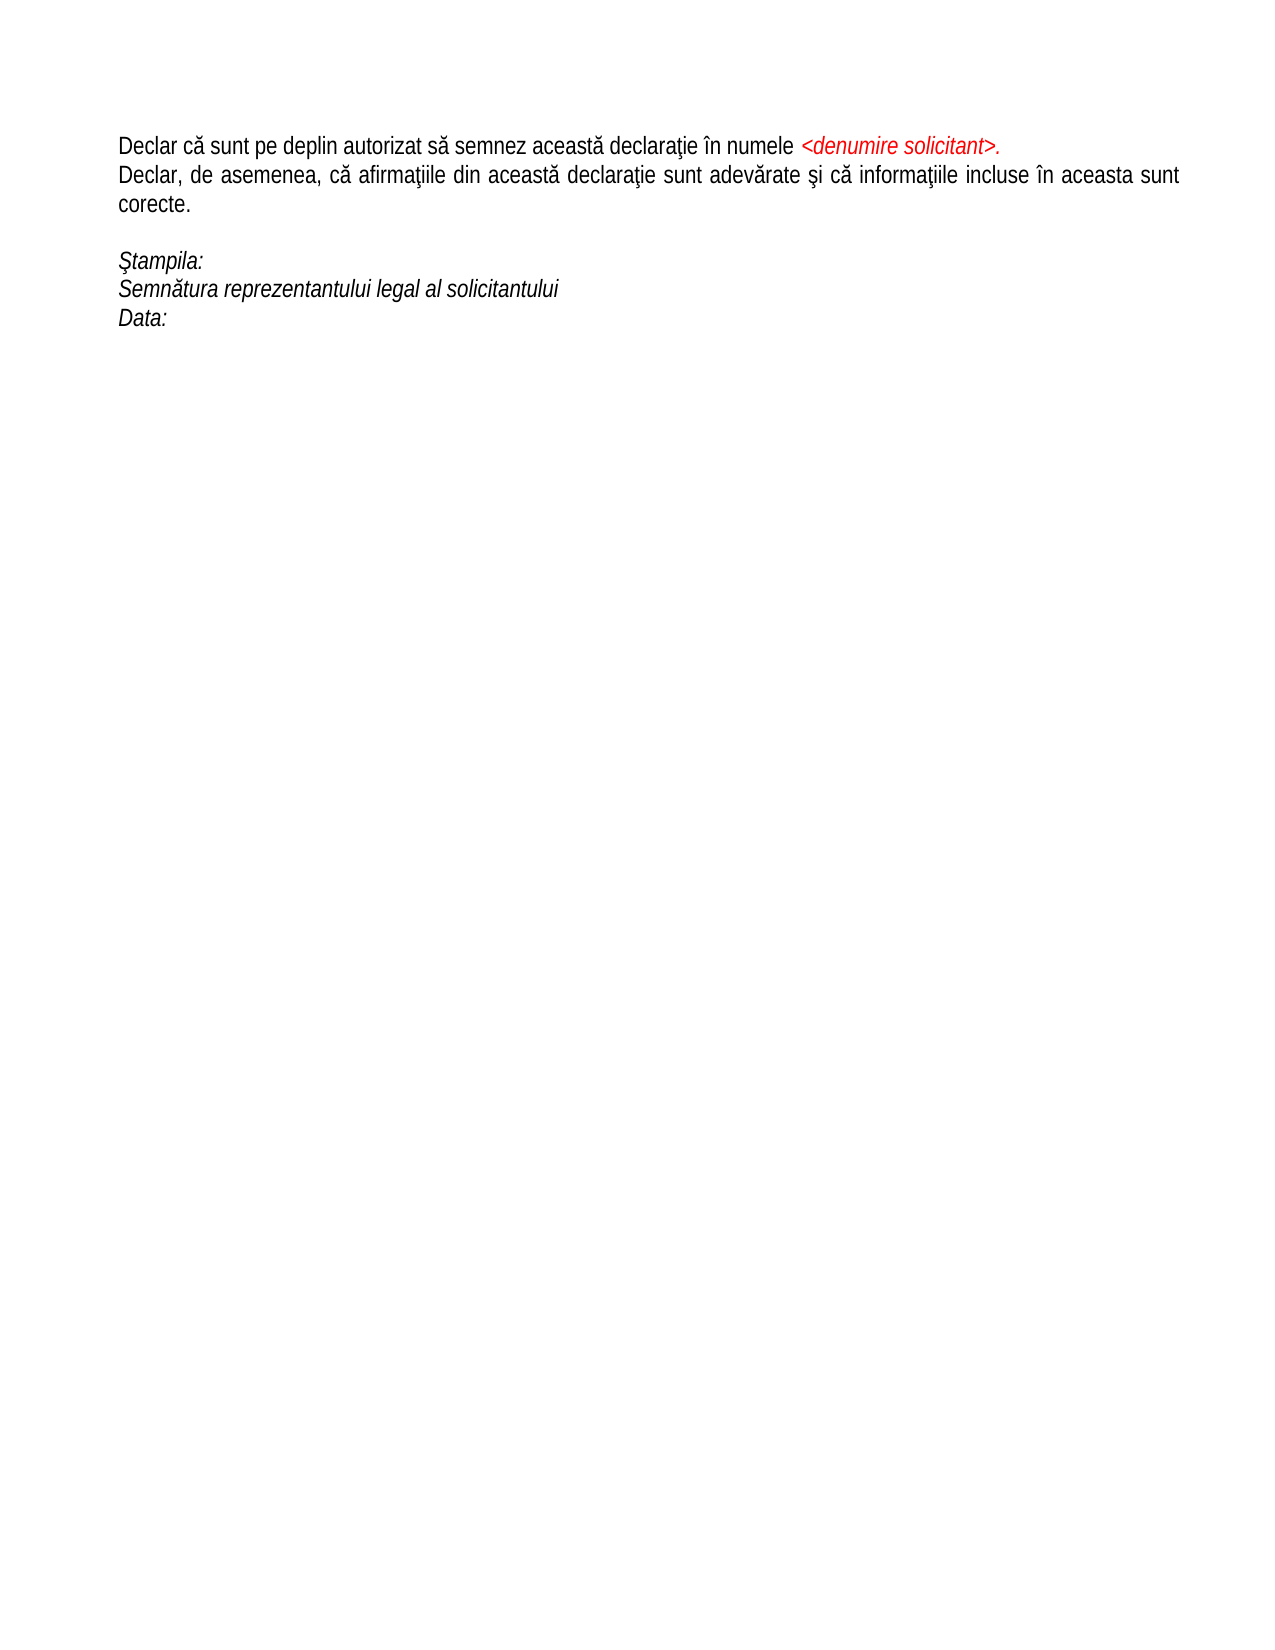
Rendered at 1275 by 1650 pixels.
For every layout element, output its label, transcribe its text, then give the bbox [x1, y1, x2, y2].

text Declar că sunt pe deplin autorizat să semnez această declaraţie în numele <denumire solicitant>. [118, 131, 1181, 160]
text Declar, de asemenea, că afirmaţiile din această declaraţie sunt adevărate şi că informaţiile incluse în aceasta sunt corecte. [118, 160, 1181, 217]
text Ştampila: [118, 246, 1181, 274]
text Semnătura reprezentantului legal al solicitantului [118, 274, 1181, 303]
text Data: [118, 303, 1181, 332]
